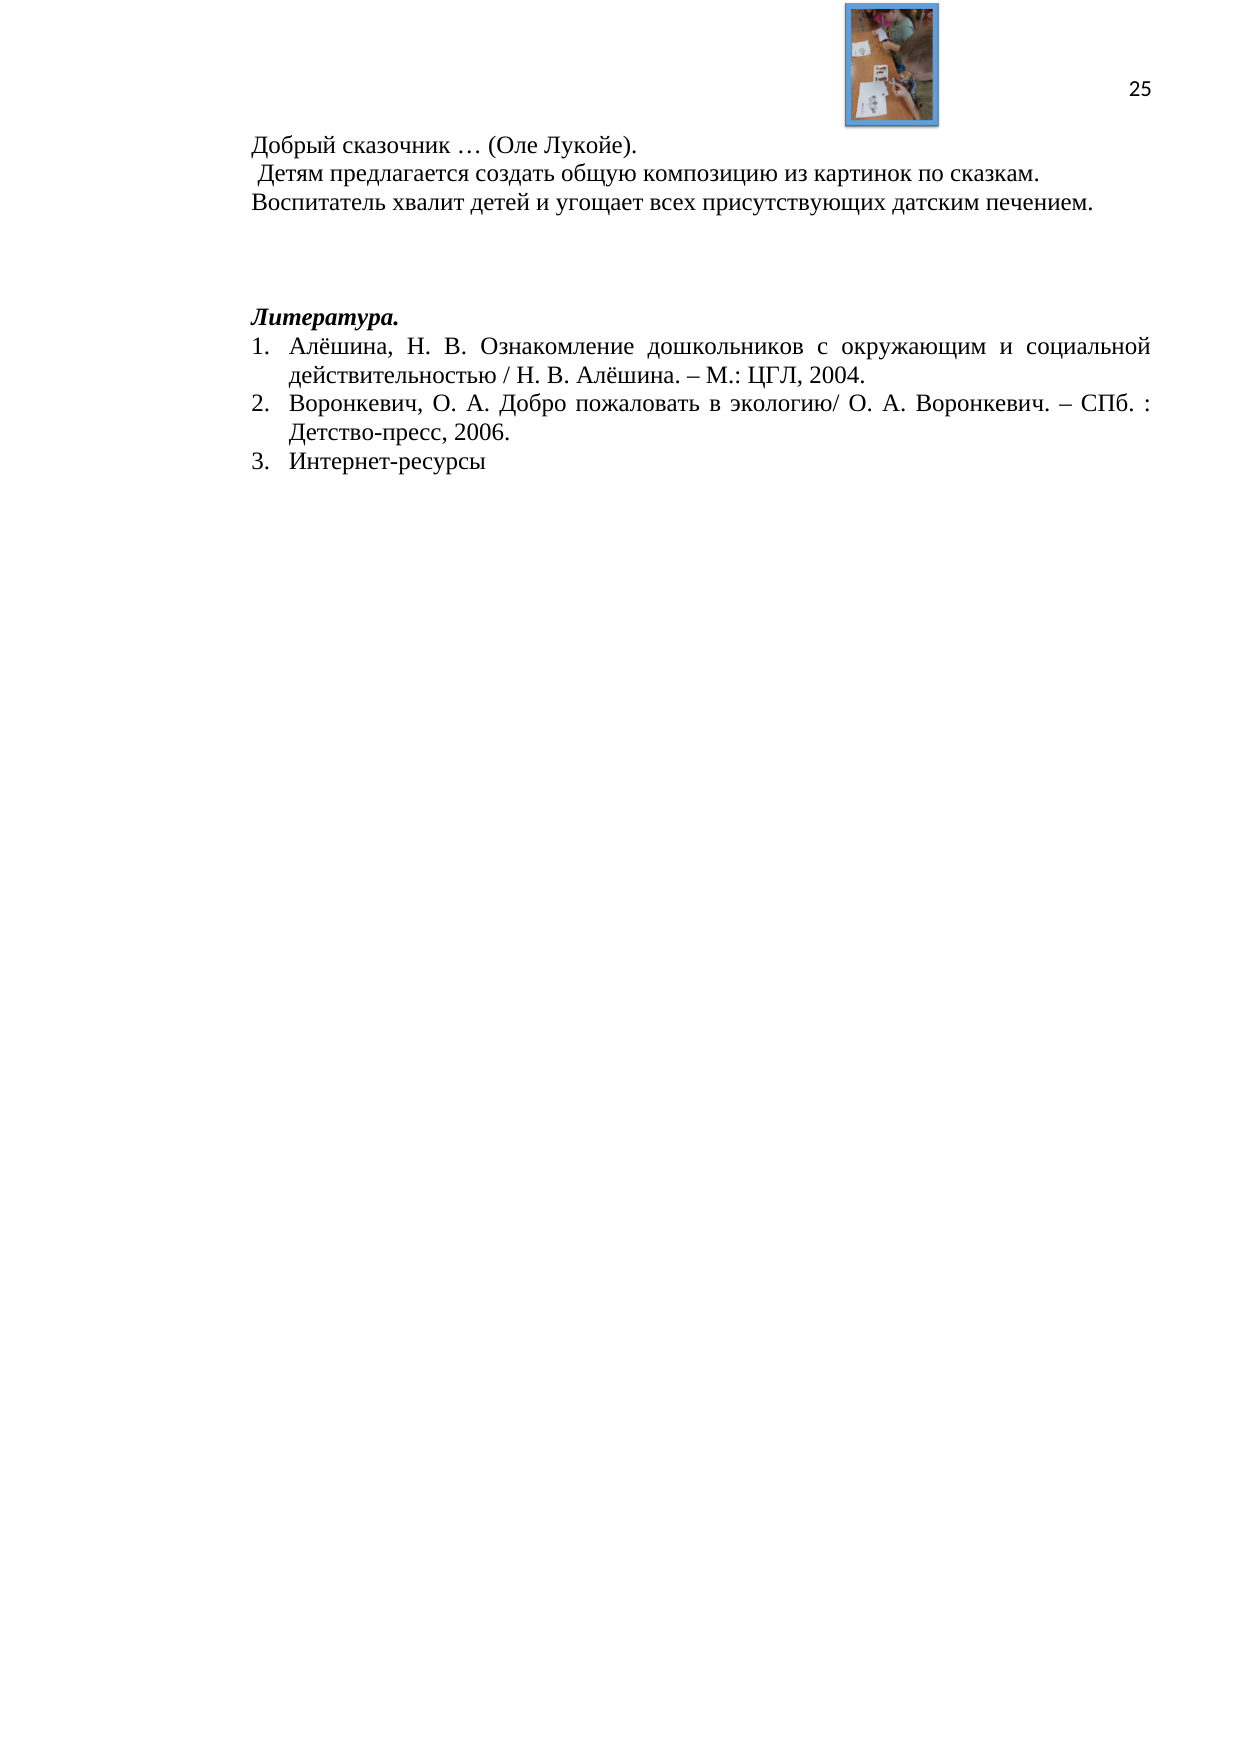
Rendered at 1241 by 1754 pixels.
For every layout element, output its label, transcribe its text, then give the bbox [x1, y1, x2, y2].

picture [840, 0, 940, 128]
text Детям предлагается создать общую композицию из картинок по сказкам. [177, 158, 1152, 187]
text Воспитатель хвалит детей и угощает всех присутствующих датским печением. [177, 187, 1152, 216]
list Воронкевич, О. А. Добро пожаловать в экологию/ О. А. Воронкевич. – СПб. : Детство-пресс, 2006. [251, 388, 1152, 446]
list Интернет-ресурсы [251, 446, 1152, 475]
text Добрый сказочник … (Оле Лукойе). [177, 130, 1152, 158]
list Алёшина, Н. В. Ознакомление дошкольников с окружающим и социальной действительностью / Н. В. Алёшина. – М.: ЦГЛ, 2004. [251, 331, 1152, 388]
text Литература. [177, 302, 1152, 331]
